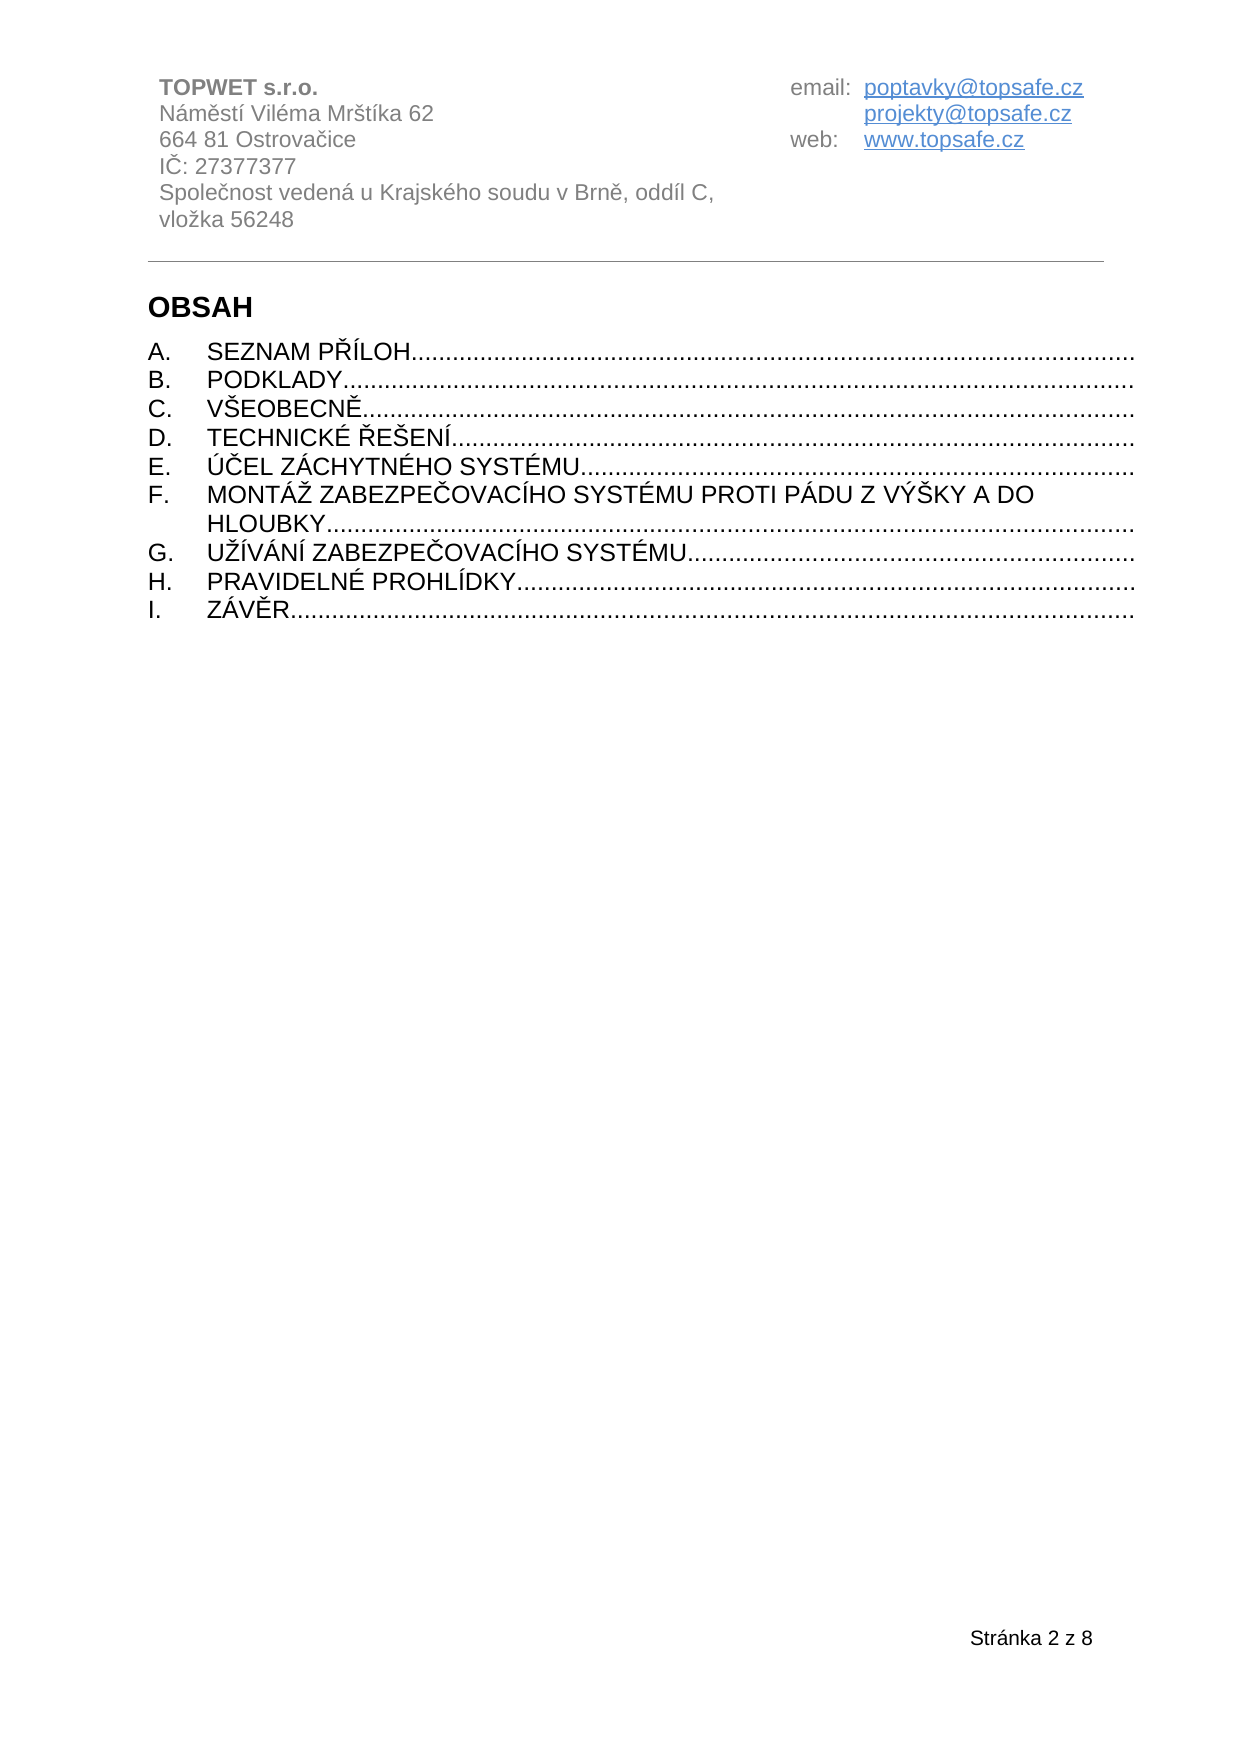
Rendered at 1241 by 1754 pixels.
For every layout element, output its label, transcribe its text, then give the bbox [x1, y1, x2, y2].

text I. ZÁVĚR 7 [148, 595, 1093, 624]
text B. PODKLADY 3 [148, 365, 1093, 394]
text A. SEZNAM PŘÍLOH 3 [148, 336, 1093, 365]
text G. UŽÍVÁNÍ ZABEZPEČOVACÍHO SYSTÉMU 6 [148, 538, 1093, 566]
text E. ÚČEL ZÁCHYTNÉHO SYSTÉMU 6 [148, 451, 1093, 480]
text D. TECHNICKÉ ŘEŠENÍ 4 [148, 423, 1093, 451]
subtitle OBSAH [148, 290, 1093, 324]
text F. MONTÁŽ ZABEZPEČOVACÍHO SYSTÉMU PROTI PÁDU Z VÝŠKY A DO HLOUBKY 6 [148, 480, 1093, 538]
text H. PRAVIDELNÉ PROHLÍDKY 7 [148, 566, 1093, 595]
text C. VŠEOBECNĚ 4 [148, 394, 1093, 423]
